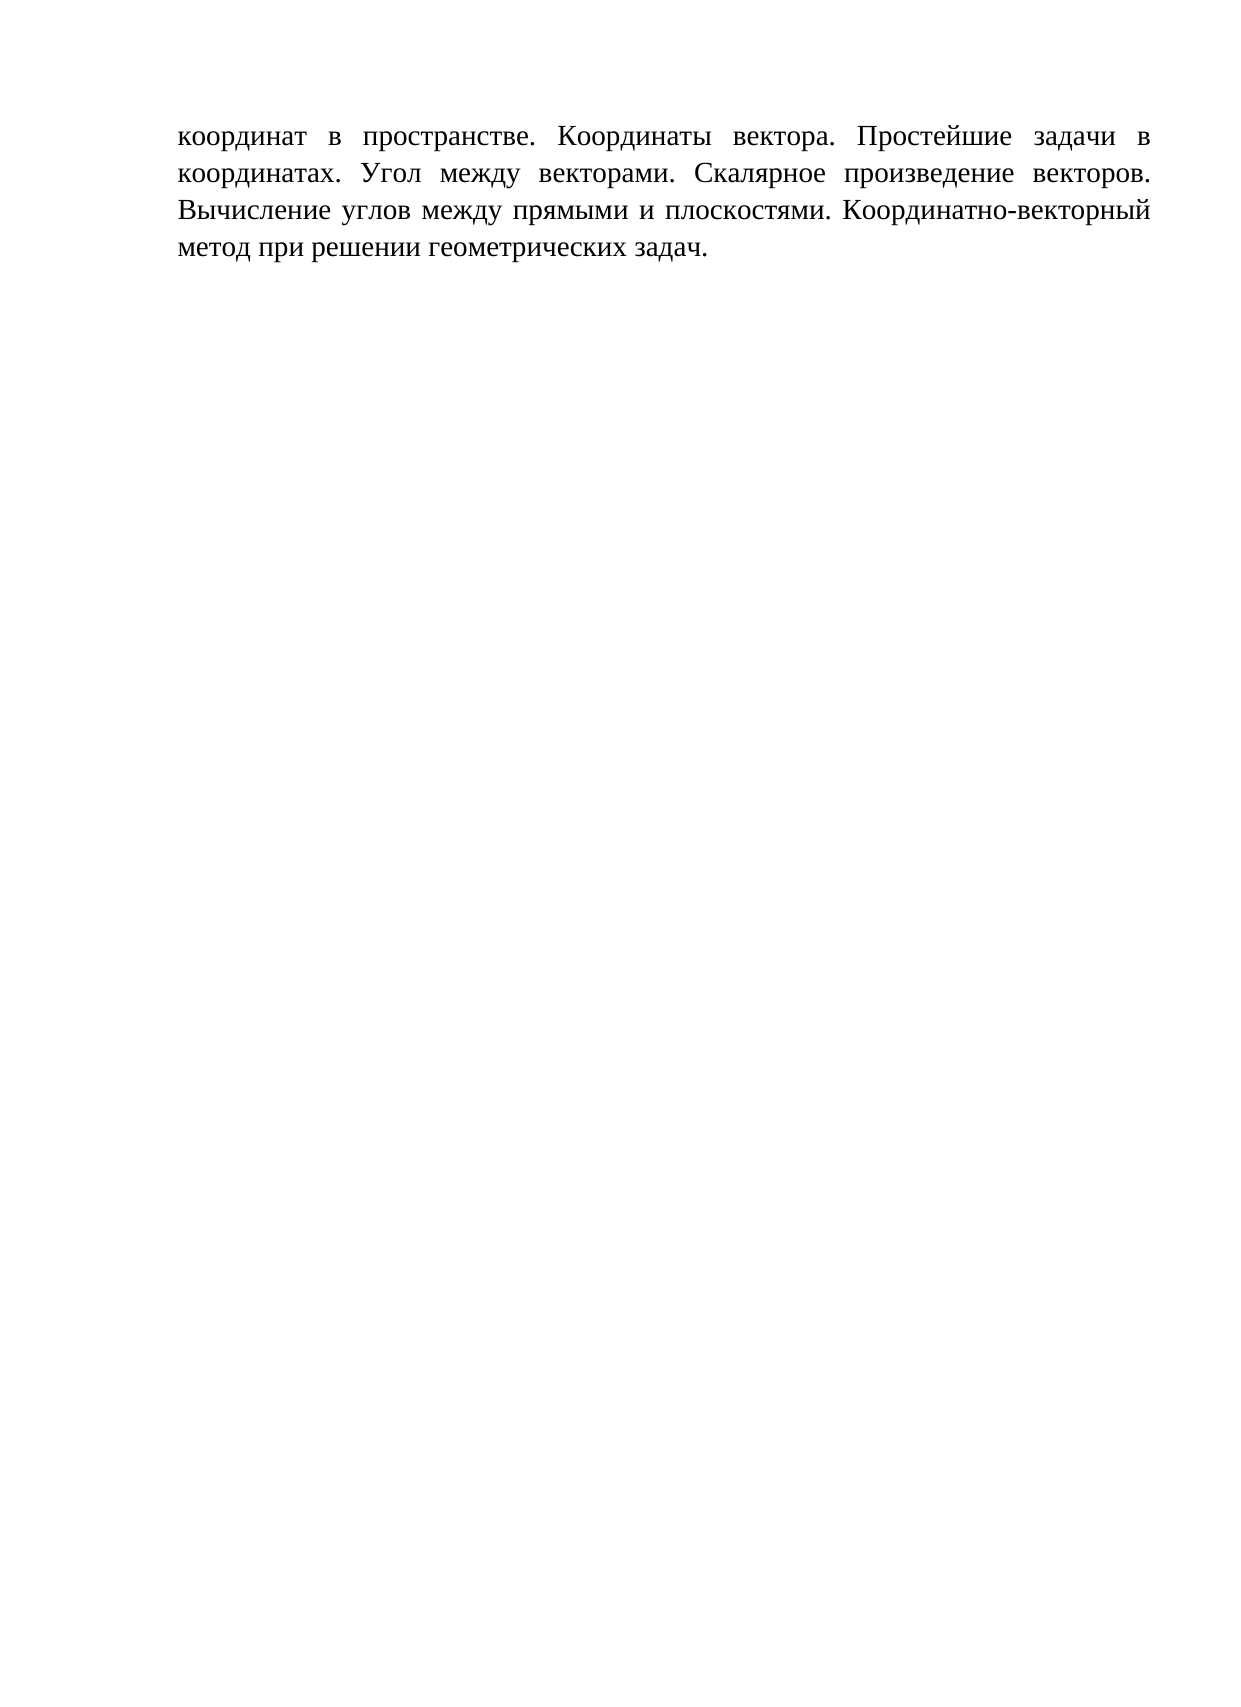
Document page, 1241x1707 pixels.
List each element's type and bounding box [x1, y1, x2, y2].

text [177, 118, 1152, 262]
